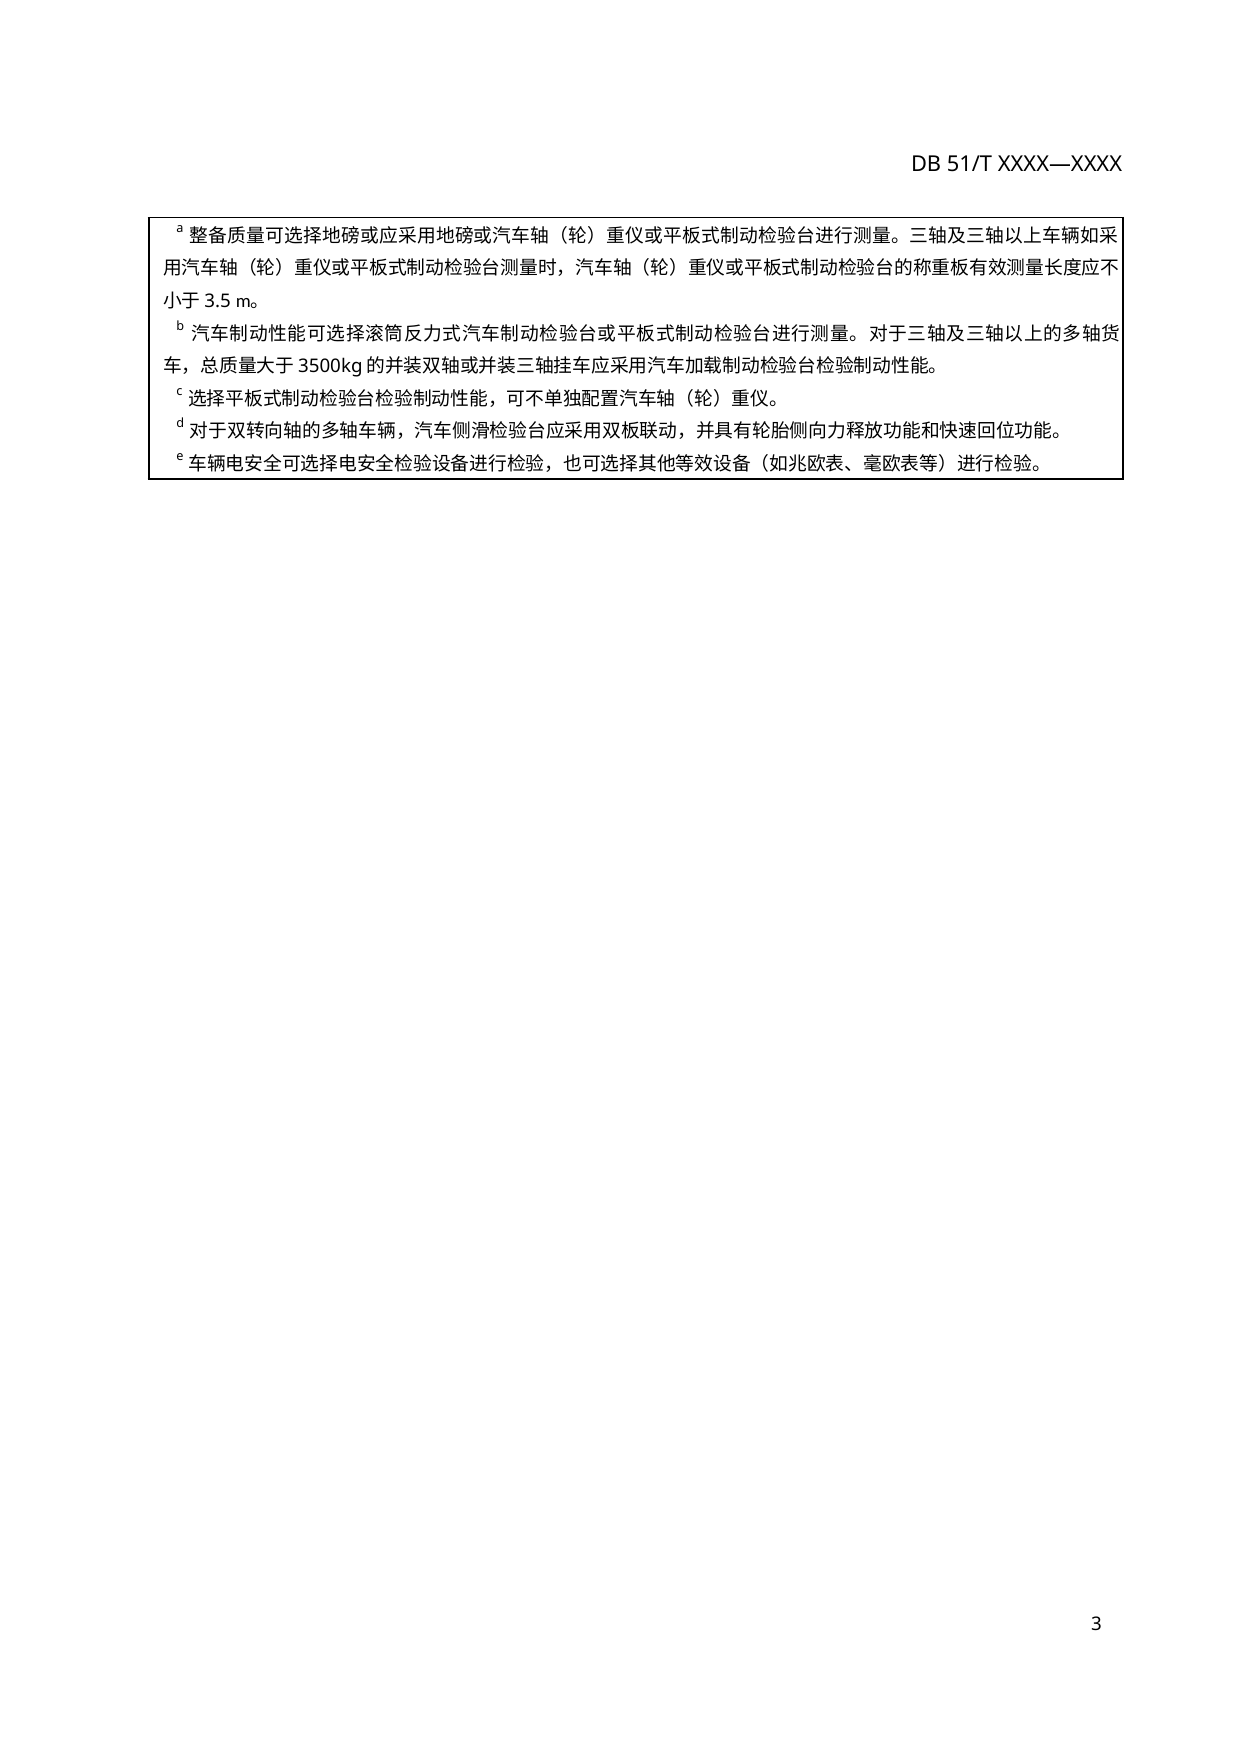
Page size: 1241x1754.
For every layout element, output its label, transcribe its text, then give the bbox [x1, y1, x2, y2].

table_cell a 整备质量可选择地磅或应采用地磅或汽车轴（轮）重仪或平板式制动检验台进行测量。三轴及三轴以上车辆如采用汽车轴（轮）重仪或平板式制动检验台测量时，汽车轴（轮）重仪或平板式制动检验台的称重板有效测量长度应不小于3.5 m。 b 汽车制动性能可选择滚筒反力式汽车制动检验台或平板式制动检验台进行测量。对于三轴及三轴以上的多轴货车，总质量大于3500kg的并装双轴或并装三轴挂车应采用汽车加载制动检验台检验制动性能。 c 选择平板式制动检验台检验制动性能，可不单独配置汽车轴（轮）重仪。 d 对于双转向轴的多轴车辆，汽车侧滑检验台应采用双板联动，并具有轮胎侧向力释放功能和快速回位功能。 e 车辆电安全可选择电安全检验设备进行检验，也可选择其他等效设备（如兆欧表、毫欧表等）进行检验。 [150, 218, 1122, 478]
